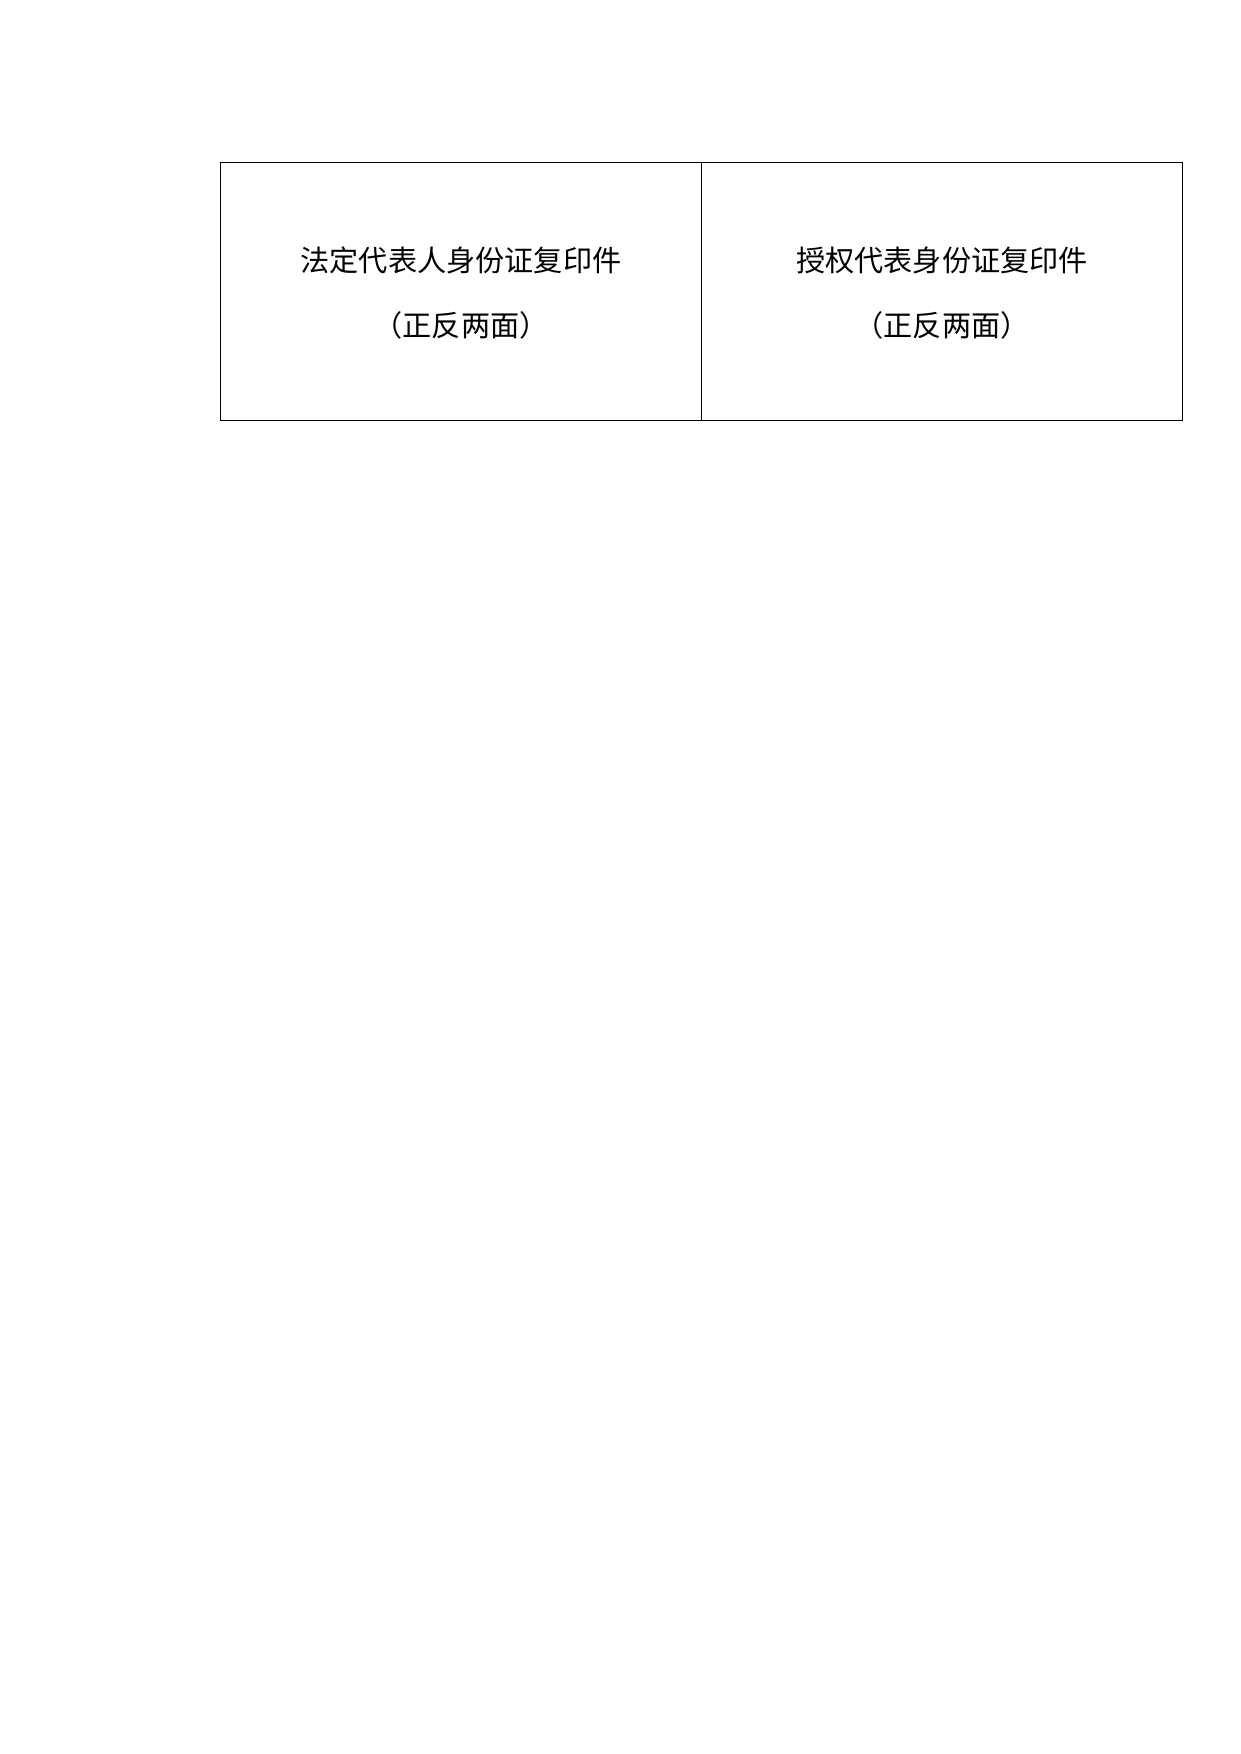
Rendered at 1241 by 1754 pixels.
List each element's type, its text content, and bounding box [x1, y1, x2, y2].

table_header 授权代表身份证复印件 （正反两面） [702, 163, 1182, 420]
table_header 法定代表人身份证复印件 （正反两面） [221, 163, 701, 420]
